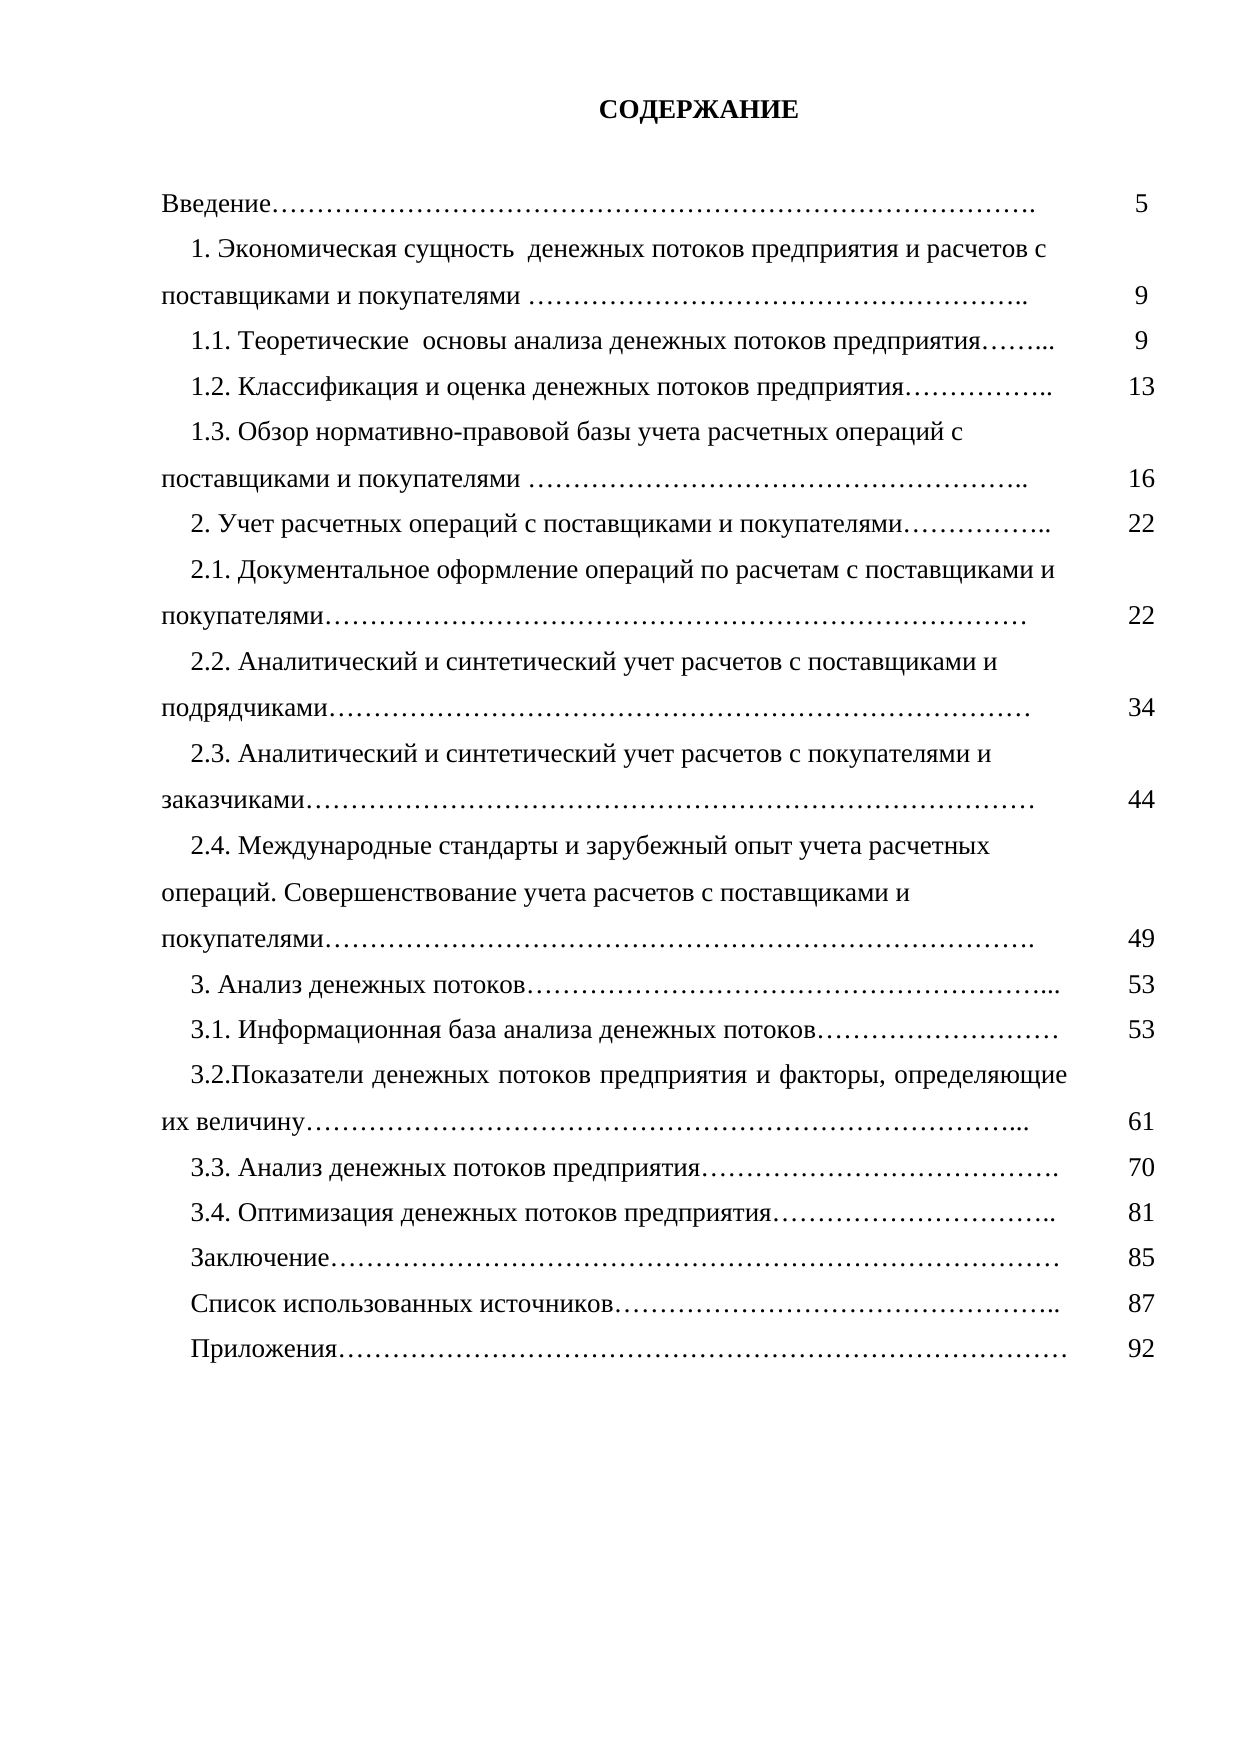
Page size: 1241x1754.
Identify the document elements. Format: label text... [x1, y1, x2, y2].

table_cell 92 [1080, 1333, 1174, 1378]
table_cell 2.2. Аналитический и синтетический учет расчетов с поставщиками и подрядчиками…………………………………………………………………… [150, 645, 1080, 737]
table_cell Список использованных источников………………………………………….. [150, 1287, 1080, 1332]
table_cell 1.1. Теоретические основы анализа денежных потоков предприятия……... [150, 325, 1080, 370]
table_cell Приложения……………………………………………………………………… [150, 1333, 1080, 1378]
table_cell 3.1. Информационная база анализа денежных потоков……………………… [150, 1013, 1080, 1059]
table_cell 44 [1080, 737, 1174, 829]
table_cell 9 [1080, 233, 1174, 324]
table_cell 22 [1080, 508, 1174, 553]
table_header Введение…………………………………………………………………………. [150, 187, 1080, 232]
table_cell 85 [1080, 1242, 1174, 1287]
table_cell 70 [1080, 1151, 1174, 1196]
table_cell 3.2.Показатели денежных потоков предприятия и факторы, определяющие их величину……………………………………………………………………... [150, 1059, 1080, 1151]
table_cell 2.3. Аналитический и синтетический учет расчетов с покупателями и заказчиками……………………………………………………………………… [150, 737, 1080, 829]
table_cell 9 [1080, 325, 1174, 370]
table_cell 34 [1080, 645, 1174, 737]
table_cell 81 [1080, 1196, 1174, 1242]
table_cell 3. Анализ денежных потоков…………………………………………………... [150, 968, 1080, 1013]
table_cell 49 [1080, 829, 1174, 968]
table_cell 1. Экономическая сущность денежных потоков предприятия и расчетов с поставщиками и покупателями ……………………………………………….. [150, 233, 1080, 324]
table_cell 1.2. Классификация и оценка денежных потоков предприятия…………….. [150, 370, 1080, 415]
table_cell 3.4. Оптимизация денежных потоков предприятия………………………….. [150, 1196, 1080, 1242]
table_cell 2.1. Документальное оформление операций по расчетам с поставщиками и покупателями…………………………………………………………………… [150, 553, 1080, 645]
text СОДЕРЖАНИЕ [187, 94, 1181, 125]
table_cell 1.3. Обзор нормативно-правовой базы учета расчетных операций с поставщиками и покупателями ……………………………………………….. [150, 415, 1080, 507]
table_cell Заключение……………………………………………………………………… [150, 1242, 1080, 1287]
table_cell 13 [1080, 370, 1174, 415]
table_header 5 [1080, 187, 1174, 232]
table_cell 53 [1080, 968, 1174, 1013]
table_cell 2. Учет расчетных операций с поставщиками и покупателями…………….. [150, 508, 1080, 553]
table_cell 53 [1080, 1013, 1174, 1059]
table_cell 2.4. Международные стандарты и зарубежный опыт учета расчетных операций. Совершенствование учета расчетов с поставщиками и покупателями……………………………………………………………………. [150, 829, 1080, 968]
table_cell 61 [1080, 1059, 1174, 1151]
table_cell 3.3. Анализ денежных потоков предприятия…………………………………. [150, 1151, 1080, 1196]
table_cell 16 [1080, 415, 1174, 507]
table_cell 22 [1080, 553, 1174, 645]
table_cell 87 [1080, 1287, 1174, 1332]
